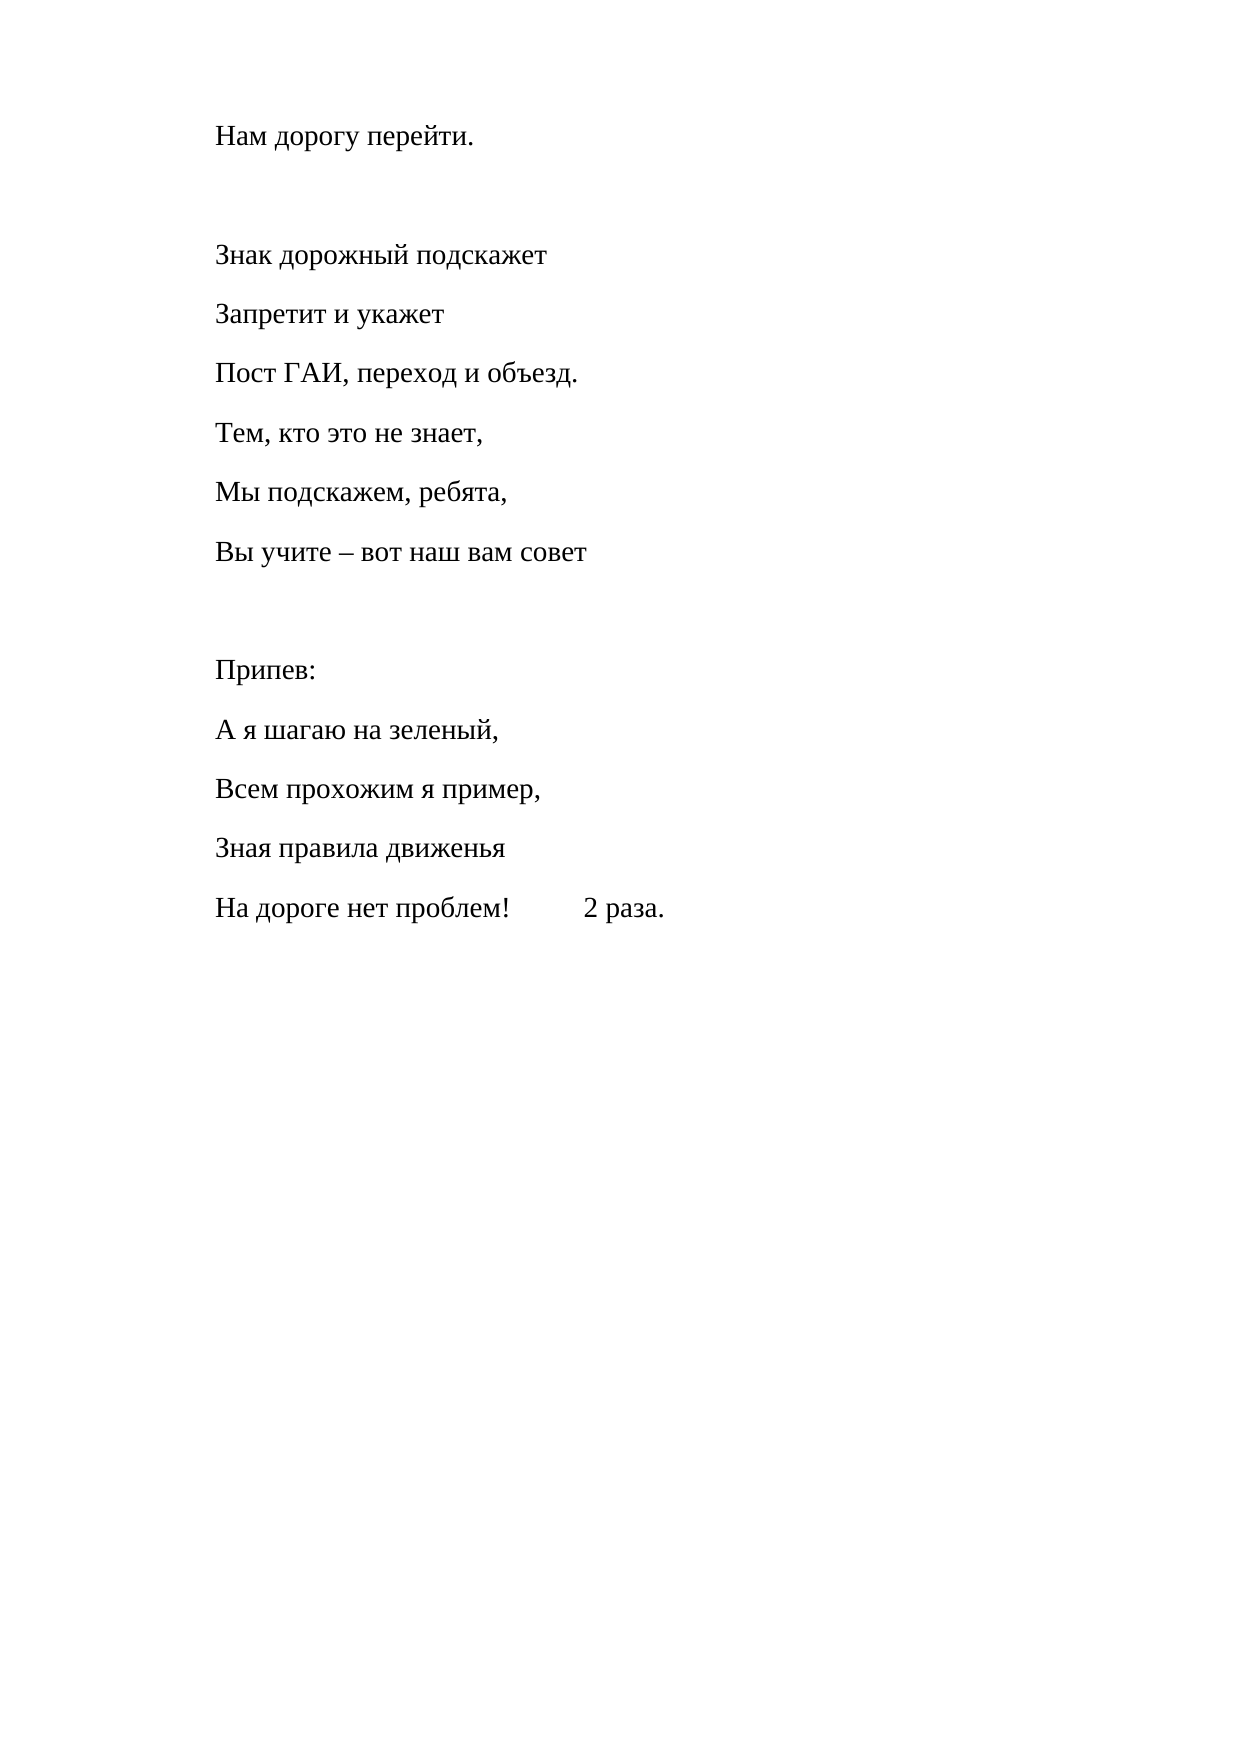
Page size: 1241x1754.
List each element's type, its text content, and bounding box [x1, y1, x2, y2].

text Нам дорогу перейти. [215, 118, 1152, 152]
text Пост ГАИ, переход и объезд. [215, 356, 1152, 389]
text Знак дорожный подскажет [215, 237, 1152, 270]
text Вы учите – вот наш вам совет [215, 534, 1152, 567]
text Мы подскажем, ребята, [215, 474, 1152, 508]
text Запретит и укажет [215, 296, 1152, 330]
text Всем прохожим я пример, [215, 771, 1152, 805]
text Тем, кто это не знает, [215, 415, 1152, 448]
text Зная правила движенья [215, 831, 1152, 864]
text А я шагаю на зеленый, [215, 712, 1152, 745]
text На дороге нет проблем! 2 раза. [215, 890, 1152, 923]
text Припев: [215, 652, 1152, 686]
